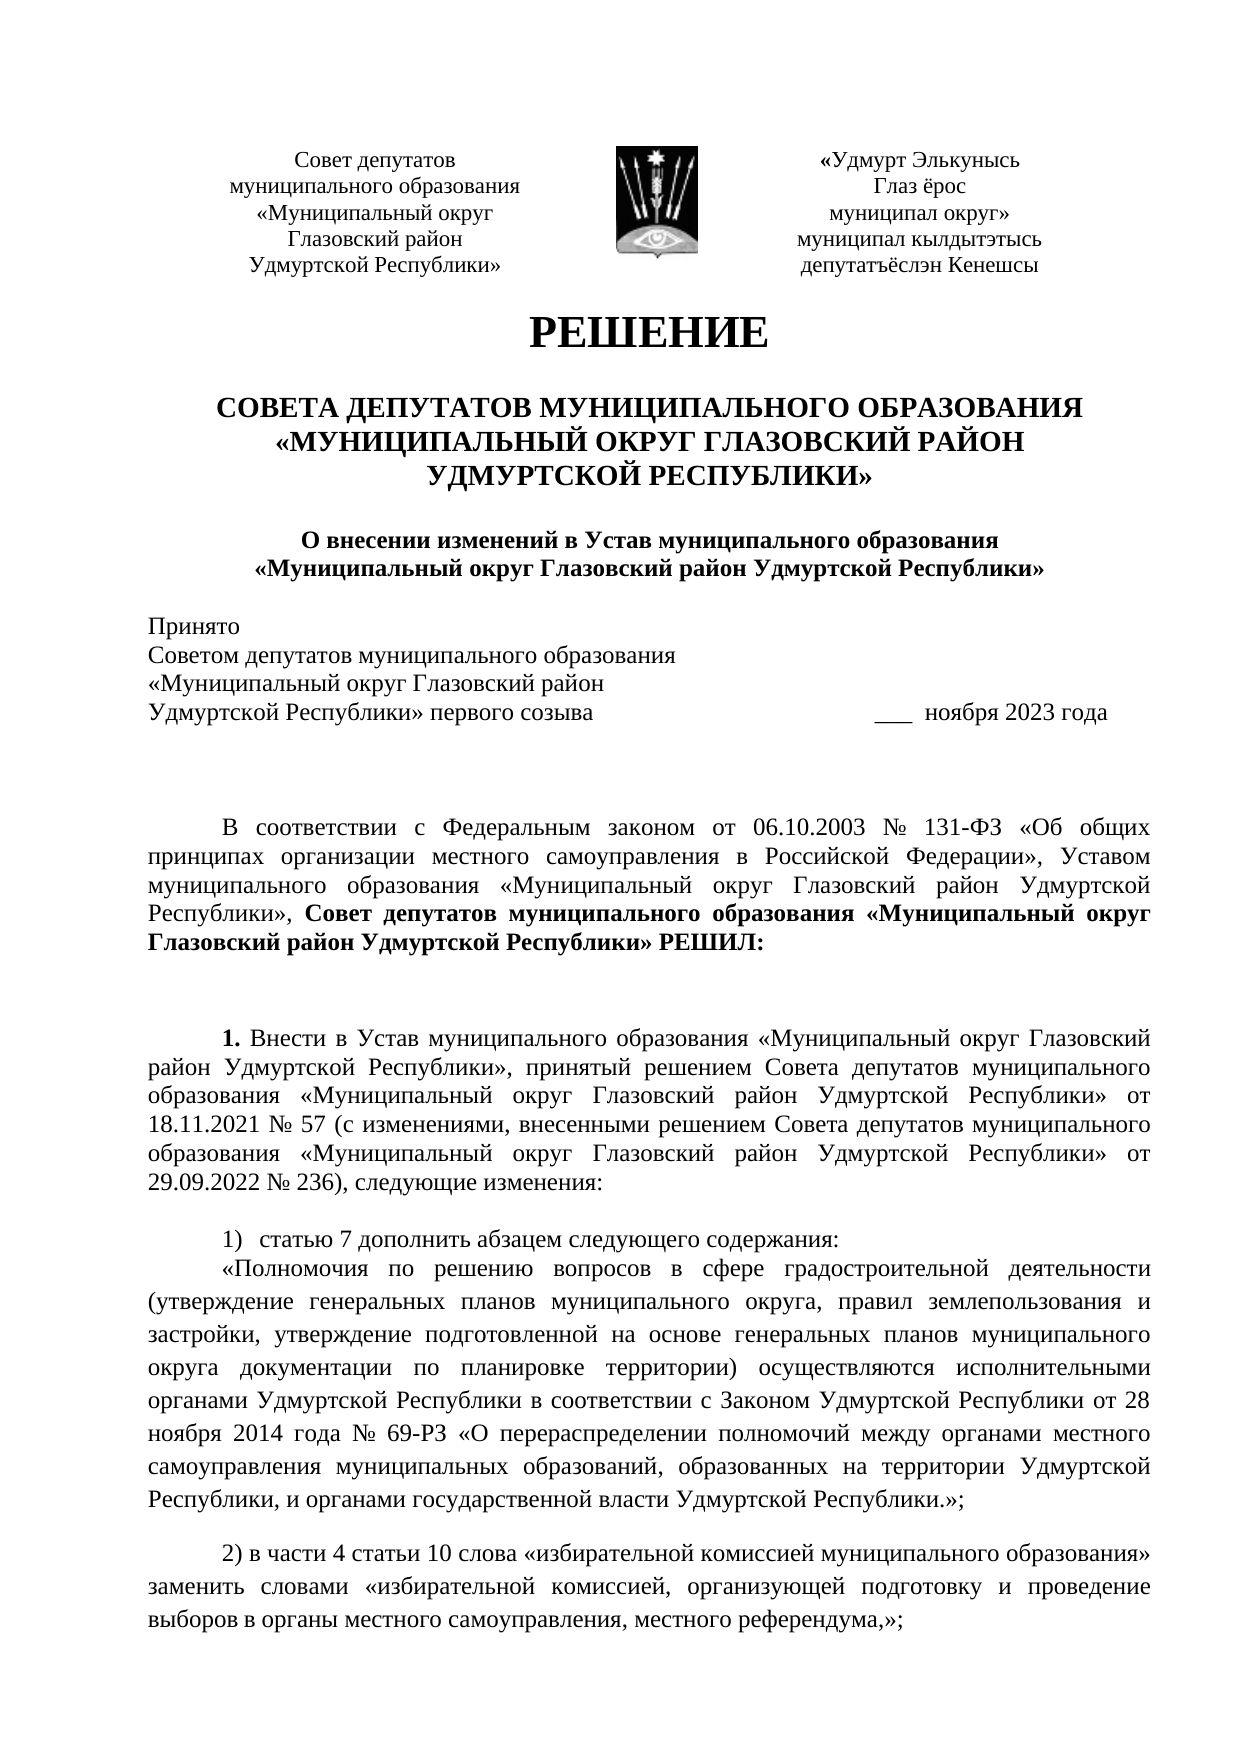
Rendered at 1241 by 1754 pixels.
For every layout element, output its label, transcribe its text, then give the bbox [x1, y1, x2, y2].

text Советом депутатов муниципального образования [148, 640, 1152, 668]
text Удмуртской Республики» первого созыва ___ ноября 2023 года [148, 697, 1152, 726]
text «Муниципальный округ Глазовский район [148, 668, 1152, 697]
picture [616, 146, 698, 260]
text РЕШЕНИЕ [148, 304, 1152, 357]
table_header «Удмурт Элькунысь Глаз ёрос муниципал округ» муниципал кылдытэтысь депутатъёслэн Кенешсы [721, 146, 1119, 304]
text О внесении изменений в Устав муниципального образования [148, 525, 1152, 553]
text «Муниципальный округ Глазовский район Удмуртской Республики» [148, 553, 1152, 582]
text СОВЕТА ДЕПУТАТОВ МУНИЦИПАЛЬНОГО ОБРАЗОВАНИЯ [148, 391, 1152, 424]
text В соответствии с Федеральным законом от 06.10.2003 № 131-ФЗ «Об общих принципах организации местного самоуправления в Российской Федерации», Уставом муниципального образования «Муниципальный округ Глазовский район Удмуртской Республики», Совет депутатов муниципального образования «Муниципальный округ Глазовский район Удмуртской Республики» РЕШИЛ: [148, 812, 1152, 956]
text 1. Внести в Устав муниципального образования «Муниципальный округ Глазовский район Удмуртской Республики», принятый решением Совета депутатов муниципального образования «Муниципальный округ Глазовский район Удмуртской Республики» от 18.11.2021 № 57 (с изменениями, внесенными решением Совета депутатов муниципального образования «Муниципальный округ Глазовский район Удмуртской Республики» от 29.09.2022 № 236), следующие изменения: [148, 1023, 1152, 1196]
list статью 7 дополнить абзацем следующего содержания: [222, 1224, 1152, 1253]
text УДМУРТСКОЙ РЕСПУБЛИКИ» [148, 458, 1152, 491]
text «МУНИЦИПАЛЬНЫЙ ОКРУГ ГЛАЗОВСКИЙ РАЙОН [148, 424, 1152, 458]
table_header [602, 146, 721, 304]
text 2) в части 4 статьи 10 слова «избирательной комиссией муниципального образования» заменить словами «избирательной комиссией, организующей подготовку и проведение выборов в органы местного самоуправления, местного референдума,»; [148, 1538, 1152, 1633]
text Принято [148, 611, 1152, 640]
text «Полномочия по решению вопросов в сфере градостроительной деятельности (утверждение генеральных планов муниципального округа, правил землепользования и застройки, утверждение подготовленной на основе генеральных планов муниципального округа документации по планировке территории) осуществляются исполнительными органами Удмуртской Республики в соответствии с Законом Удмуртской Республики от 28 ноября 2014 года № 69-РЗ «О перераспределении полномочий между органами местного самоуправления муниципальных образований, образованных на территории Удмуртской Республики, и органами государственной власти Удмуртской Республики.»; [148, 1253, 1152, 1513]
table_header Совет депутатов муниципального образования «Муниципальный округ Глазовский район Удмуртской Республики» [148, 146, 602, 304]
